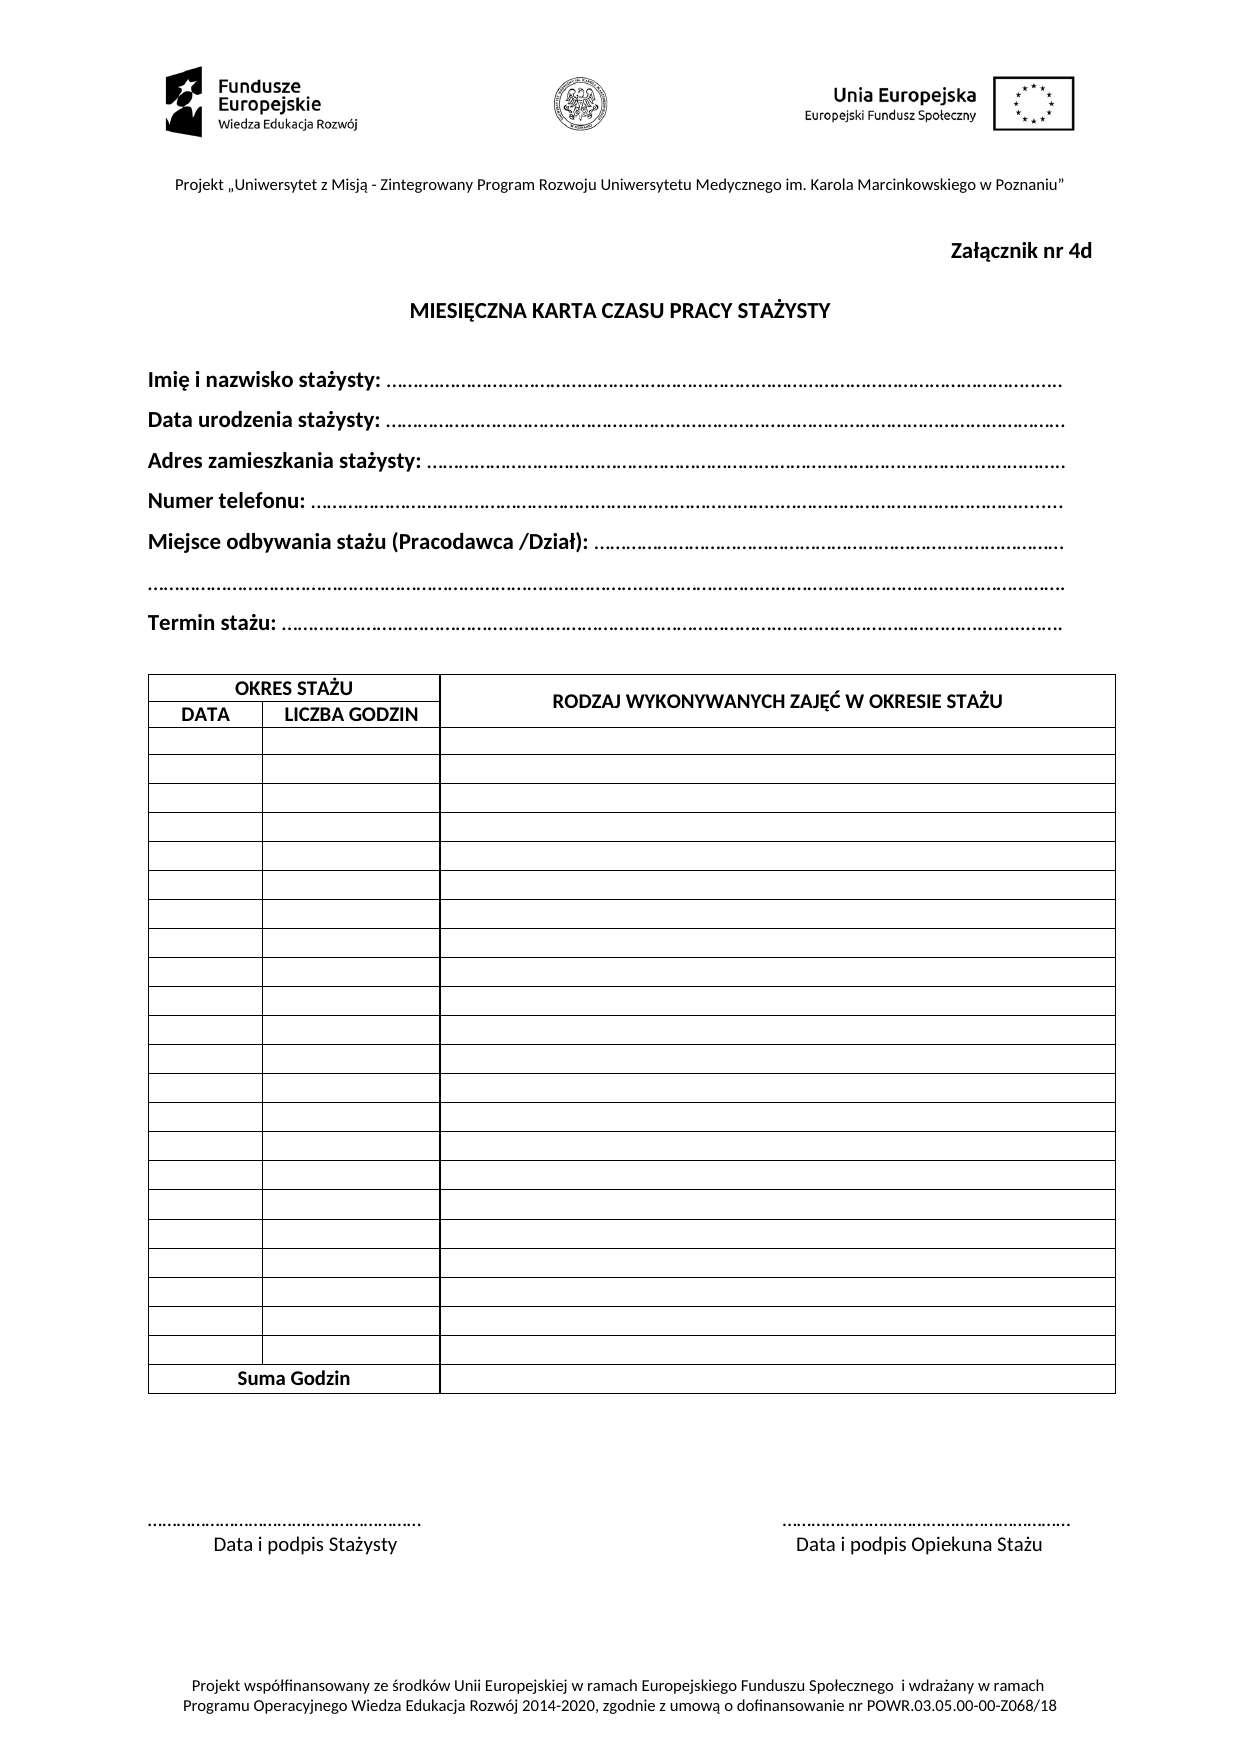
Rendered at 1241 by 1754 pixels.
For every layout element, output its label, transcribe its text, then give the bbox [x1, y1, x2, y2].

table_cell [149, 1045, 262, 1073]
table_cell [263, 1161, 439, 1189]
table_cell [149, 842, 262, 870]
table_cell [263, 1103, 439, 1131]
text Imię i nazwisko stażysty: ……….…………………………………………………………………………………………………..….. [148, 365, 1093, 393]
table_cell [441, 728, 1115, 753]
table_cell [441, 1132, 1115, 1160]
picture [148, 48, 1092, 155]
table_cell [441, 755, 1115, 782]
table_header RODZAJ WYKONYWANYCH ZAJĘĆ W OKRESIE STAŻU [441, 675, 1115, 727]
text Adres zamieszkania stażysty: ………………………………………………………………………………..……………………….. [148, 446, 1093, 474]
table_cell [149, 728, 262, 753]
table_cell [441, 1220, 1115, 1247]
table_cell [441, 813, 1115, 841]
table_cell [441, 1190, 1115, 1218]
table_cell [441, 987, 1115, 1015]
table_cell [441, 1161, 1115, 1189]
table_cell [149, 871, 262, 899]
text Termin stażu: …………………………………………………………………………………………………………………….……..……. [148, 608, 1093, 636]
text Numer telefonu: ……………………………………………………………………………..………………………………………........ [148, 487, 1093, 514]
table_cell [441, 871, 1115, 899]
table_cell [263, 813, 439, 841]
table_cell [441, 842, 1115, 870]
table_cell [441, 958, 1115, 986]
text Załącznik nr 4d [148, 236, 1093, 264]
table_cell [149, 1016, 262, 1044]
text Miejsce odbywania stażu (Pracodawca /Dział): ……………………………………………………………..……………… [148, 527, 1093, 555]
table_cell [149, 1336, 262, 1364]
table_cell [441, 900, 1115, 928]
table_cell [263, 842, 439, 870]
table_cell [441, 1336, 1115, 1364]
table_cell [263, 929, 439, 957]
table_cell Suma Godzin [149, 1365, 439, 1393]
table_cell [263, 1132, 439, 1160]
table_cell [149, 1074, 262, 1102]
table_cell [441, 1016, 1115, 1044]
table_cell [441, 1074, 1115, 1102]
table_cell [441, 1307, 1115, 1335]
table_cell [263, 1190, 439, 1218]
text MIESIĘCZNA KARTA CZASU PRACY STAŻYSTY [148, 296, 1093, 324]
table_cell LICZBA GODZIN [263, 702, 439, 727]
table_cell [263, 784, 439, 812]
table_cell [149, 1307, 262, 1335]
table_cell [441, 1249, 1115, 1277]
table_cell [263, 1307, 439, 1335]
table_cell DATA [149, 702, 262, 727]
table_cell [263, 987, 439, 1015]
table_cell [263, 1016, 439, 1044]
table_cell [149, 1278, 262, 1306]
table_cell [263, 1220, 439, 1247]
text Data urodzenia stażysty: ………………………………………………………………………………………………………………… [148, 406, 1093, 433]
text Data i podpis Stażysty Data i podpis Opiekuna Stażu [148, 1531, 1093, 1557]
table_cell [149, 987, 262, 1015]
table_cell [441, 929, 1115, 957]
table_cell [263, 755, 439, 782]
table_cell [263, 1278, 439, 1306]
table_cell [263, 728, 439, 753]
table_cell [149, 929, 262, 957]
table_header OKRES STAŻU [149, 675, 439, 701]
table_cell [263, 1045, 439, 1073]
text ………………………………………………… …………………………………………………… [148, 1506, 1093, 1531]
table_cell [149, 1132, 262, 1160]
table_cell [149, 755, 262, 782]
table_cell [149, 958, 262, 986]
table_cell [441, 784, 1115, 812]
table_cell [149, 813, 262, 841]
table_cell [441, 1103, 1115, 1131]
table_cell [149, 900, 262, 928]
table_cell [263, 900, 439, 928]
text …………………………………………………………………………………..……………………………………………………………………. [148, 568, 1093, 596]
table_cell [441, 1365, 1115, 1393]
table_cell [263, 1074, 439, 1102]
table_cell [263, 958, 439, 986]
table_cell [263, 1336, 439, 1364]
table_cell [441, 1278, 1115, 1306]
table_cell [263, 871, 439, 899]
table_cell [149, 1249, 262, 1277]
table_cell [441, 1045, 1115, 1073]
table_cell [149, 1103, 262, 1131]
table_cell [149, 784, 262, 812]
table_cell [149, 1220, 262, 1247]
table_cell [149, 1161, 262, 1189]
table_cell [263, 1249, 439, 1277]
table_cell [149, 1190, 262, 1218]
